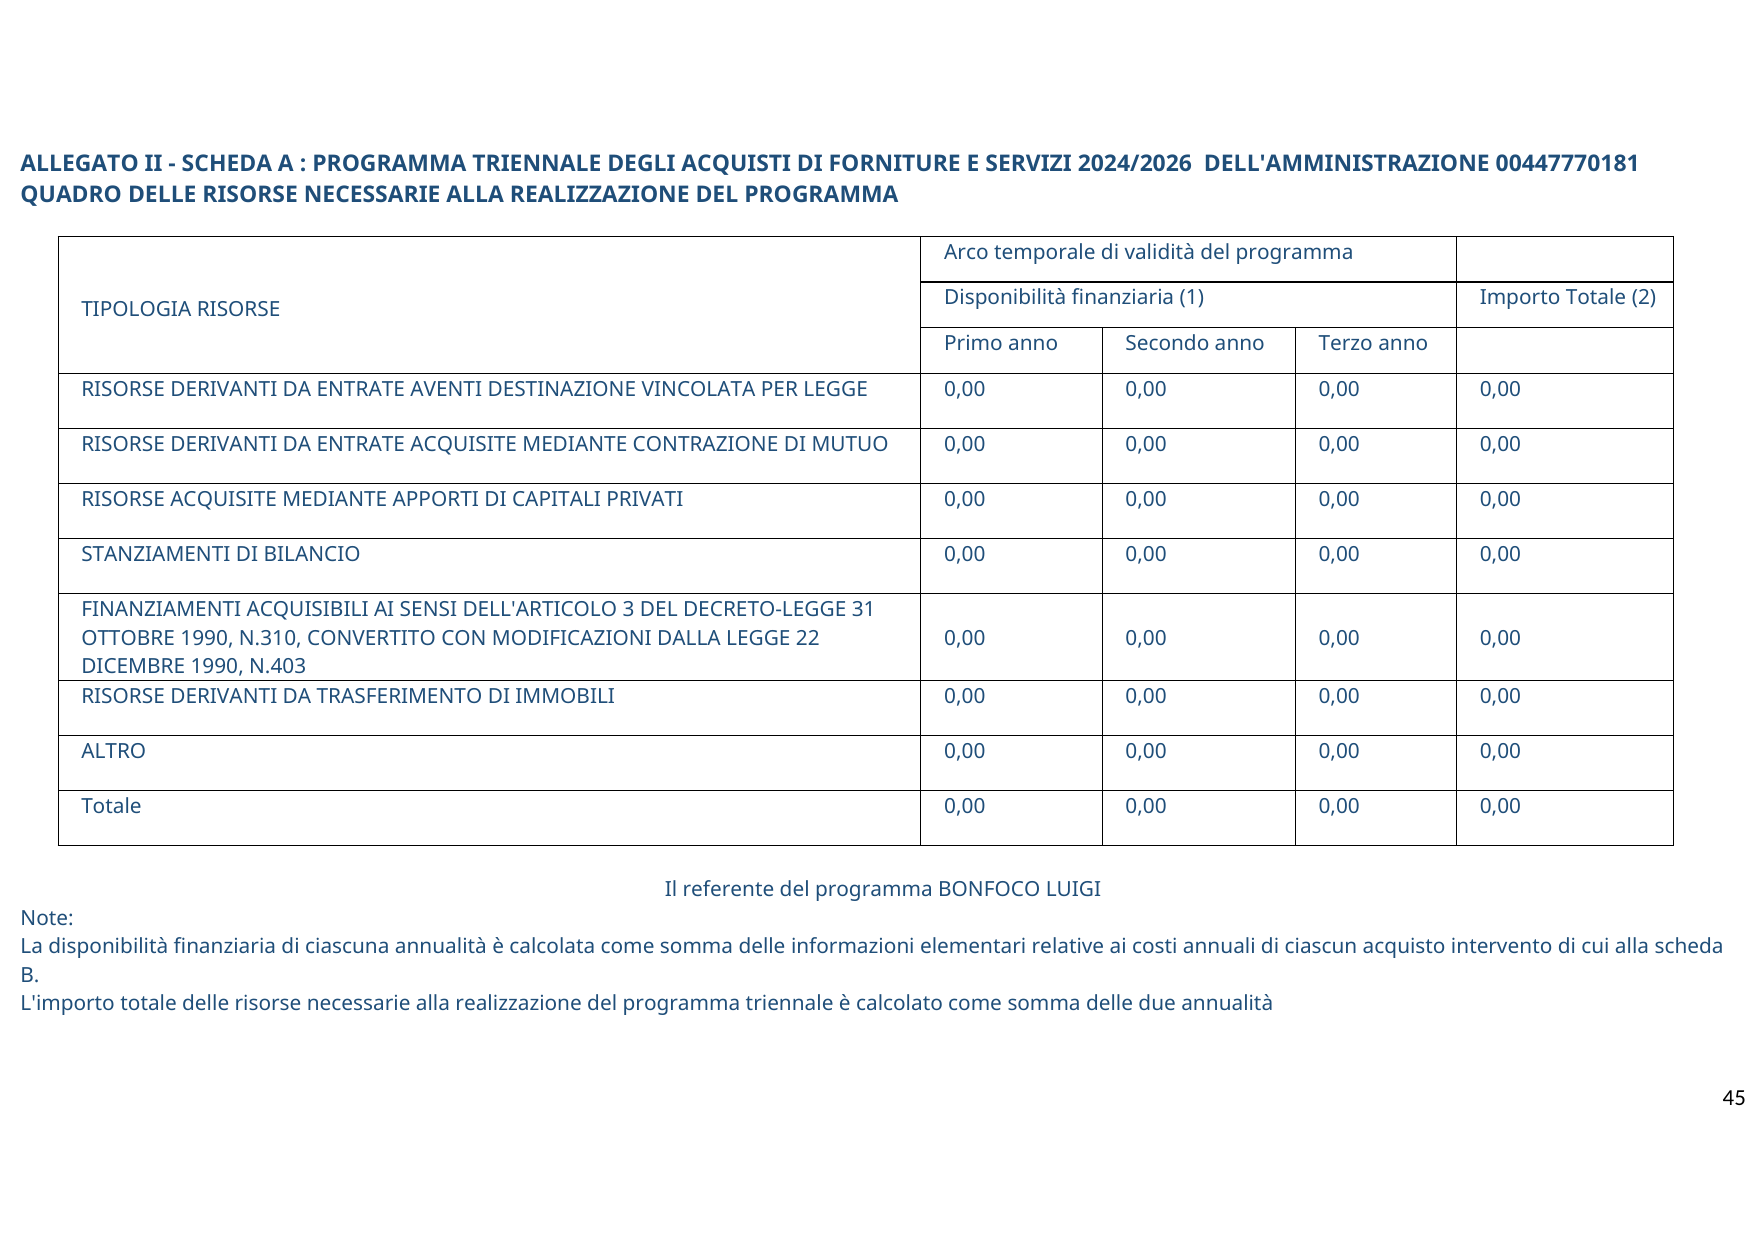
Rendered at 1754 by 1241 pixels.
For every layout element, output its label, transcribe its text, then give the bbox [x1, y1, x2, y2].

table_cell 0,00 [921, 791, 1102, 845]
table_cell Primo anno [921, 328, 1102, 373]
table_cell STANZIAMENTI DI BILANCIO [59, 539, 920, 593]
table_cell 0,00 [1296, 791, 1456, 845]
table_cell 0,00 [921, 484, 1102, 538]
text L'importo totale delle risorse necessarie alla realizzazione del programma triennale è calcolato come somma delle due annualità [20, 988, 1746, 1017]
table_header Arco temporale di validità del programma [921, 237, 1456, 281]
table_cell RISORSE ACQUISITE MEDIANTE APPORTI DI CAPITALI PRIVATI [59, 484, 920, 538]
table_cell Secondo anno [1103, 328, 1295, 373]
table_cell 0,00 [921, 736, 1102, 790]
table_cell Importo Totale (2) [1457, 283, 1673, 327]
table_cell 0,00 [1103, 484, 1295, 538]
table_cell 0,00 [1457, 484, 1673, 538]
table_cell 0,00 [1296, 484, 1456, 538]
text Note: [20, 903, 1746, 931]
text ALLEGATO II - SCHEDA A : PROGRAMMA TRIENNALE DEGLI ACQUISTI DI FORNITURE E SERVIZI 2024/2026 DELL'AMMINISTRAZIONE 00447770181 [20, 147, 1746, 178]
table_cell 0,00 [1296, 681, 1456, 735]
table_cell 0,00 [1296, 594, 1456, 680]
table_cell Terzo anno [1296, 328, 1456, 373]
text Il referente del programma BONFOCO LUIGI [20, 874, 1746, 903]
table_cell 0,00 [1103, 594, 1295, 680]
table_cell 0,00 [921, 539, 1102, 593]
table_cell 0,00 [1103, 791, 1295, 845]
table_cell RISORSE DERIVANTI DA ENTRATE AVENTI DESTINAZIONE VINCOLATA PER LEGGE [59, 374, 920, 428]
table_header TIPOLOGIA RISORSE [59, 237, 920, 373]
table_header [1457, 237, 1673, 281]
table_cell Totale [59, 791, 920, 845]
text La disponibilità finanziaria di ciascuna annualità è calcolata come somma delle informazioni elementari relative ai costi annuali di ciascun acquisto intervento di cui alla scheda B. [20, 931, 1746, 988]
table_cell ALTRO [59, 736, 920, 790]
table_cell 0,00 [1457, 594, 1673, 680]
table_cell 0,00 [921, 429, 1102, 483]
table_cell 0,00 [1103, 539, 1295, 593]
table_cell 0,00 [1457, 374, 1673, 428]
table_cell 0,00 [921, 594, 1102, 680]
table_cell 0,00 [1296, 429, 1456, 483]
table_cell Disponibilità finanziaria (1) [921, 283, 1456, 327]
table_cell FINANZIAMENTI ACQUISIBILI AI SENSI DELL'ARTICOLO 3 DEL DECRETO-LEGGE 31 OTTOBRE 1990, N.310, CONVERTITO CON MODIFICAZIONI DALLA LEGGE 22 DICEMBRE 1990, N.403 [59, 594, 920, 680]
table_cell RISORSE DERIVANTI DA ENTRATE ACQUISITE MEDIANTE CONTRAZIONE DI MUTUO [59, 429, 920, 483]
table_cell 0,00 [1296, 374, 1456, 428]
text QUADRO DELLE RISORSE NECESSARIE ALLA REALIZZAZIONE DEL PROGRAMMA [20, 178, 1746, 209]
table_cell 0,00 [1457, 429, 1673, 483]
table_cell 0,00 [1457, 736, 1673, 790]
table_cell 0,00 [1103, 736, 1295, 790]
table_cell 0,00 [921, 374, 1102, 428]
table_cell 0,00 [1103, 681, 1295, 735]
table_cell 0,00 [1296, 736, 1456, 790]
table_cell 0,00 [1457, 539, 1673, 593]
table_cell 0,00 [1103, 429, 1295, 483]
table_cell 0,00 [921, 681, 1102, 735]
table_cell 0,00 [1457, 791, 1673, 845]
table_cell RISORSE DERIVANTI DA TRASFERIMENTO DI IMMOBILI [59, 681, 920, 735]
table_cell 0,00 [1296, 539, 1456, 593]
table_cell [1457, 328, 1673, 373]
table_cell 0,00 [1457, 681, 1673, 735]
table_cell 0,00 [1103, 374, 1295, 428]
